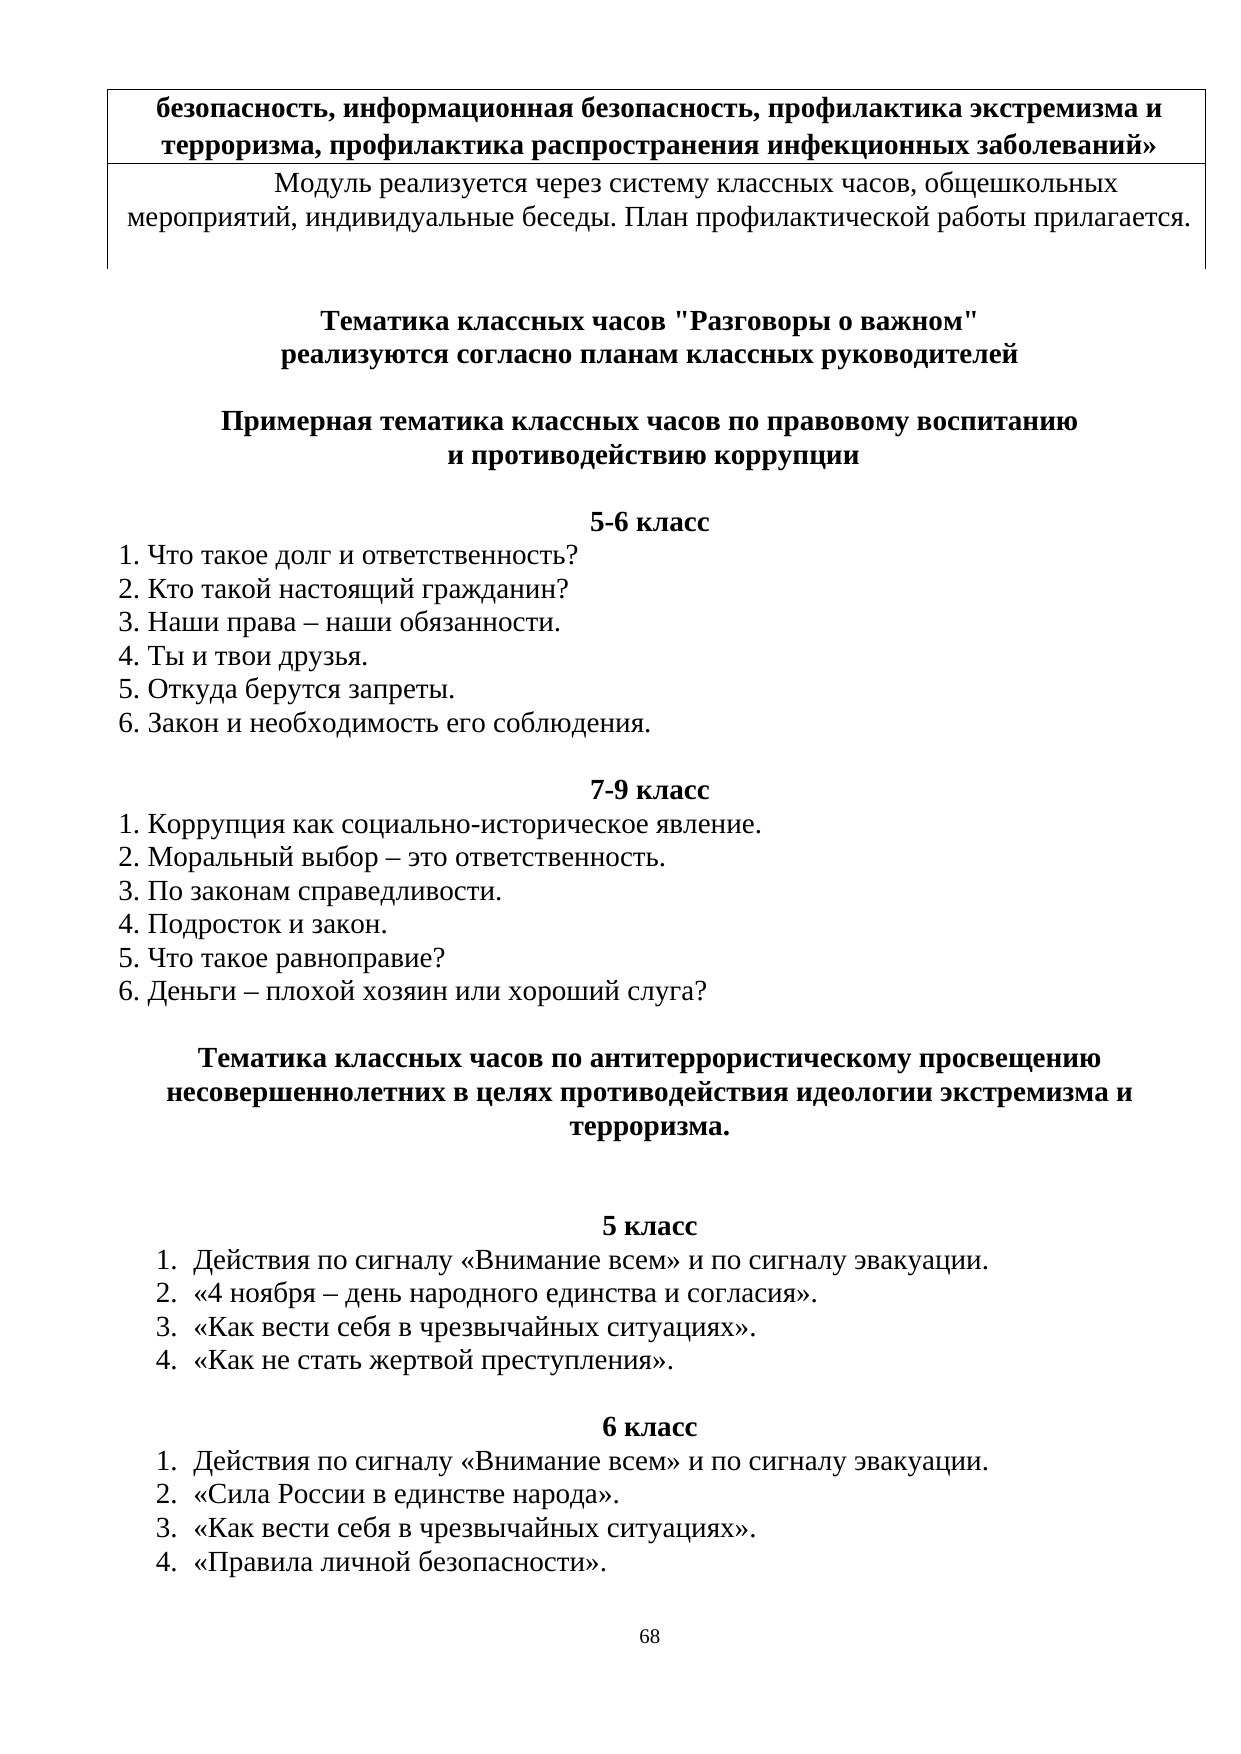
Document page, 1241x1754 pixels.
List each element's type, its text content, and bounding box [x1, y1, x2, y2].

text 6 класс [118, 1409, 1181, 1443]
text 1. Коррупция как социально-историческое явление. [118, 806, 1181, 839]
text 3. Наши права – наши обязанности. [118, 604, 1181, 638]
text 4. Подросток и закон. [118, 906, 1181, 940]
text 2. Моральный выбор – это ответственность. [118, 839, 1181, 873]
text 5. Откуда берутся запреты. [118, 672, 1181, 705]
text 6. Деньги – плохой хозяин или хороший слуга? [118, 973, 1181, 1007]
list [156, 1443, 1181, 1477]
text 3. По законам справедливости. [118, 873, 1181, 906]
list «4 ноября – день народного единства и согласия». [156, 1275, 1181, 1309]
list Действия по сигналу «Внимание всем» и по сигналу эвакуации. [156, 1242, 1181, 1275]
text 7-9 класс [118, 772, 1181, 806]
list «Как вести себя в чрезвычайных ситуациях». [156, 1309, 1181, 1342]
text Тематика классных часов "Разговоры о важном" [118, 303, 1181, 336]
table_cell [108, 90, 1205, 163]
text 5 класс [118, 1208, 1181, 1242]
text 1. Что такое долг и ответственность? [118, 537, 1181, 571]
text 5. Что такое равноправие? [118, 940, 1181, 973]
text 6. Закон и необходимость его соблюдения. [118, 705, 1181, 739]
list «Сила России в единстве народа». [156, 1477, 1181, 1510]
text реализуются согласно планам классных руководителей [118, 336, 1181, 370]
text и противодействию коррупции [118, 437, 1181, 470]
list «Правила личной безопасности». [156, 1544, 1181, 1577]
text 2. Кто такой настоящий гражданин? [118, 571, 1181, 604]
table_cell Модуль реализуется через систему классных часов, общешкольных мероприятий, индивидуальные беседы. План профилактической работы прилагается. [108, 164, 1205, 269]
list «Как не стать жертвой преступления». [156, 1342, 1181, 1376]
text 5-6 класс [118, 504, 1181, 537]
text Тематика классных часов по антитеррористическому просвещению несовершеннолетних в целях противодействия идеологии экстремизма и терроризма. [118, 1041, 1181, 1141]
text Примерная тематика классных часов по правовому воспитанию [118, 403, 1181, 437]
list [156, 1510, 1181, 1544]
text 4. Ты и твои друзья. [118, 638, 1181, 672]
